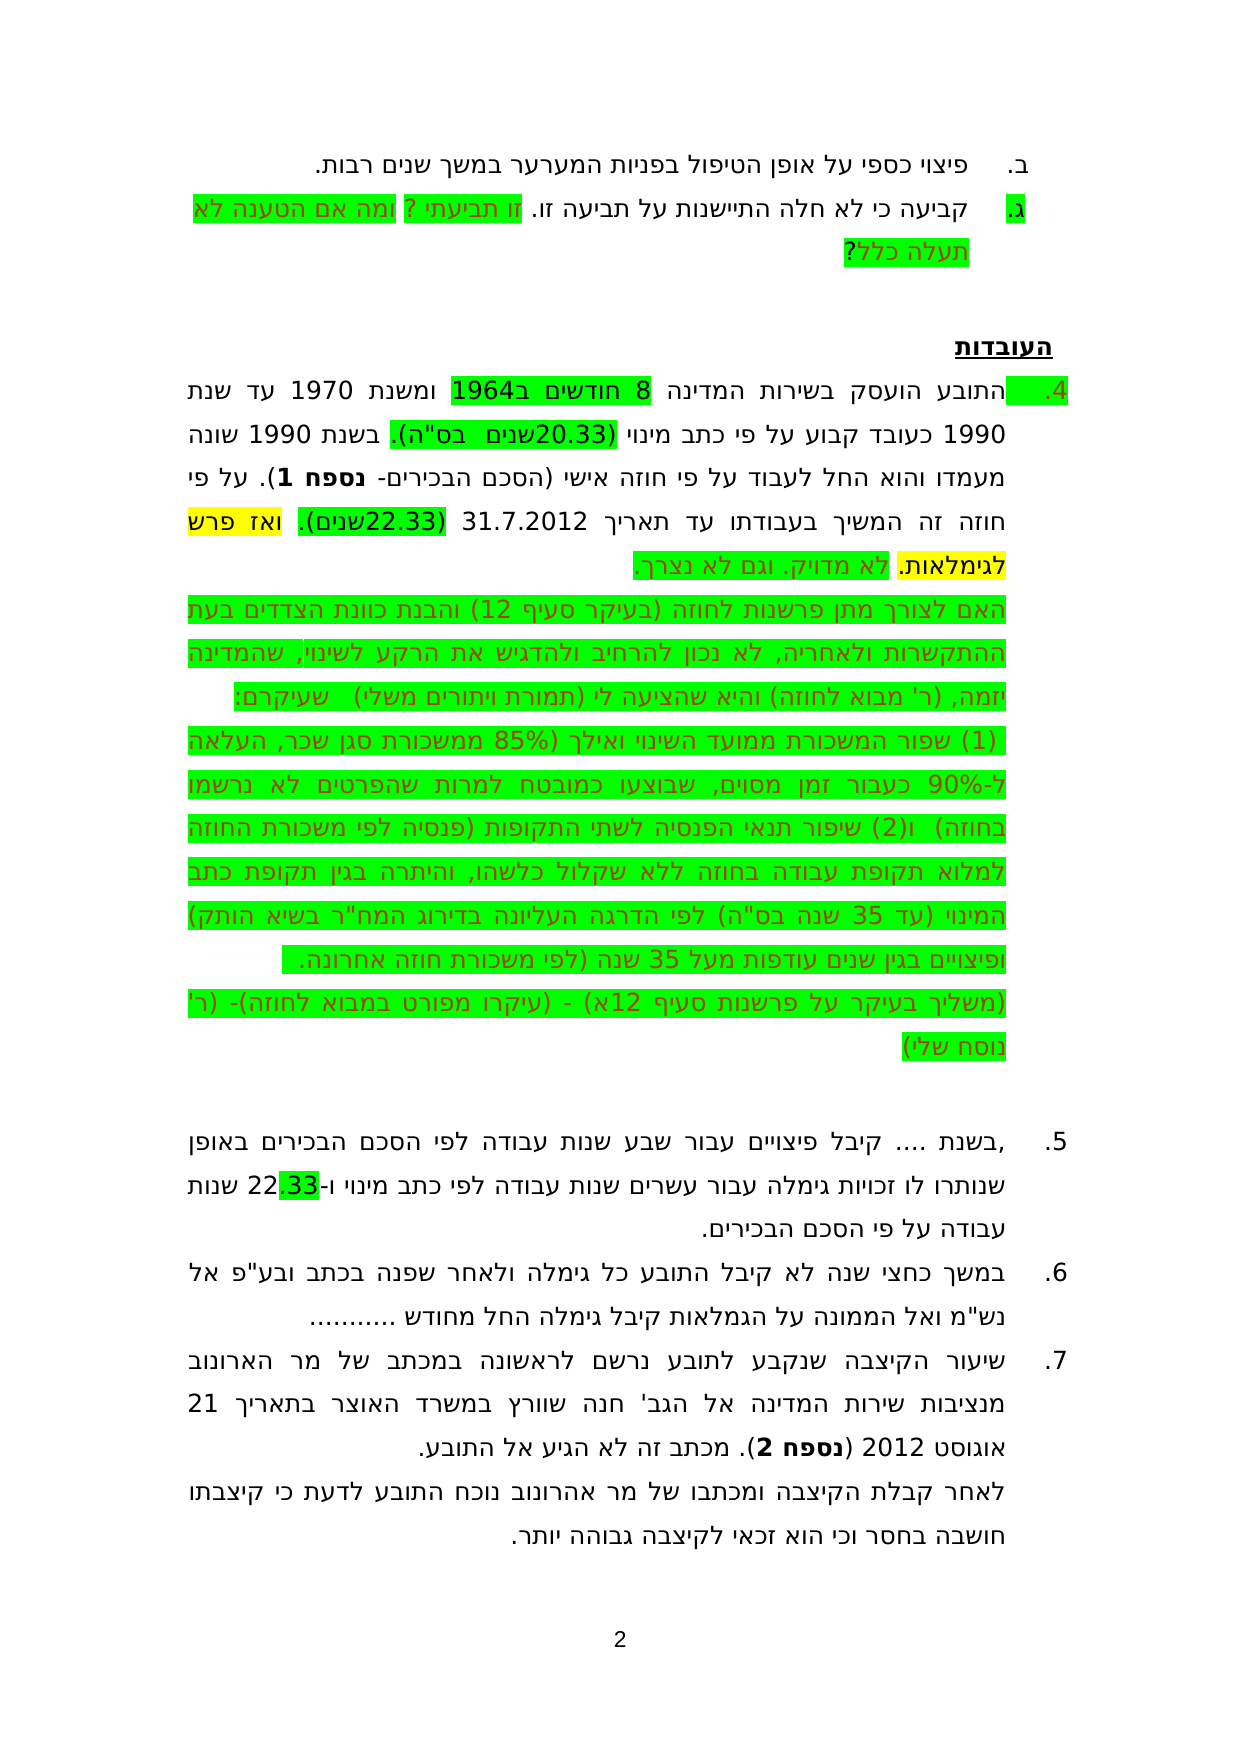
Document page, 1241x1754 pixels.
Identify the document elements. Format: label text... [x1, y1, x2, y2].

list (1) שפור המשכורת ממועד השינוי ואילך (85% ממשכורת סגן שכר, העלאה ל-90% כעבור זמן מסוים, שבוצעו כמובטח למרות שהפרטים לא נרשמו בחוזה) ו(2) שיפור תנאי הפנסיה לשתי התקופות (פנסיה לפי משכורת החוזה למלוא תקופת עבודה בחוזה ללא שקלול כלשהו, והיתרה בגין תקופת כתב המינוי (עד 35 שנה בס"ה) לפי הדרגה העליונה בדירוג המח"ר בשיא הותק) ופיצויים בגין שנים עודפות מעל 35 שנה (לפי משכורת חוזה אחרונה. [187, 726, 1006, 974]
list התובע הועסק בשירות המדינה 8 חודשים ב1964 ומשנת 1970 עד שנת 1990 כעובד קבוע על פי כתב מינוי (20.33שנים בס"ה). בשנת 1990 שונה מעמדו והוא החל לעבוד על פי חוזה אישי (הסכם הבכירים- נספח 1). על פי חוזה זה המשיך בעבודתו עד תאריך 31.7.2012 (22.33שנים). ואז פרש לגימלאות. לא מדויק. וגם לא נצרך. [187, 376, 1044, 580]
list פיצוי כספי על אופן הטיפול בפניות המערער במשך שנים רבות. [187, 150, 1006, 179]
list במשך כחצי שנה לא קיבל התובע כל גימלה ולאחר שפנה בכתב ובע"פ אל נש"מ ואל הממונה על הגמלאות קיבל גימלה החל מחודש ........... [187, 1258, 1044, 1331]
list קביעה כי לא חלה התיישנות על תביעה זו. זו תביעתי ? ומה אם הטענה לא תעלה כלל? [187, 194, 1006, 267]
list לאחר קבלת הקיצבה ומכתבו של מר אהרונוב נוכח התובע לדעת כי קיצבתו חושבה בחסר וכי הוא זכאי לקיצבה גבוהה יותר. [187, 1477, 1006, 1550]
list ,בשנת .... קיבל פיצויים עבור שבע שנות עבודה לפי הסכם הבכירים באופן שנותרו לו זכויות גימלה עבור עשרים שנות עבודה לפי כתב מינוי ו-22.33 שנות עבודה על פי הסכם הבכירים. [187, 1127, 1044, 1244]
list (משליך בעיקר על פרשנות סעיף 12א) - (עיקרו מפורט במבוא לחוזה)- (ר' נוסח שלי) [187, 988, 1006, 1061]
list שיעור הקיצבה שנקבע לתובע נרשם לראשונה במכתב של מר הארונוב מנציבות שירות המדינה אל הגב' חנה שוורץ במשרד האוצר בתאריך 21 אוגוסט 2012 (נספח 2). מכתב זה לא הגיע אל התובע. [187, 1346, 1044, 1462]
text העובדות [187, 332, 1053, 361]
list האם לצורך מתן פרשנות לחוזה (בעיקר סעיף 12) והבנת כוונת הצדדים בעת ההתקשרות ולאחריה, לא נכון להרחיב ולהדגיש את הרקע לשינוי, שהמדינה יזמה, (ר' מבוא לחוזה) והיא שהציעה לי (תמורת ויתורים משלי) שעיקרם: [187, 618, 1006, 711]
